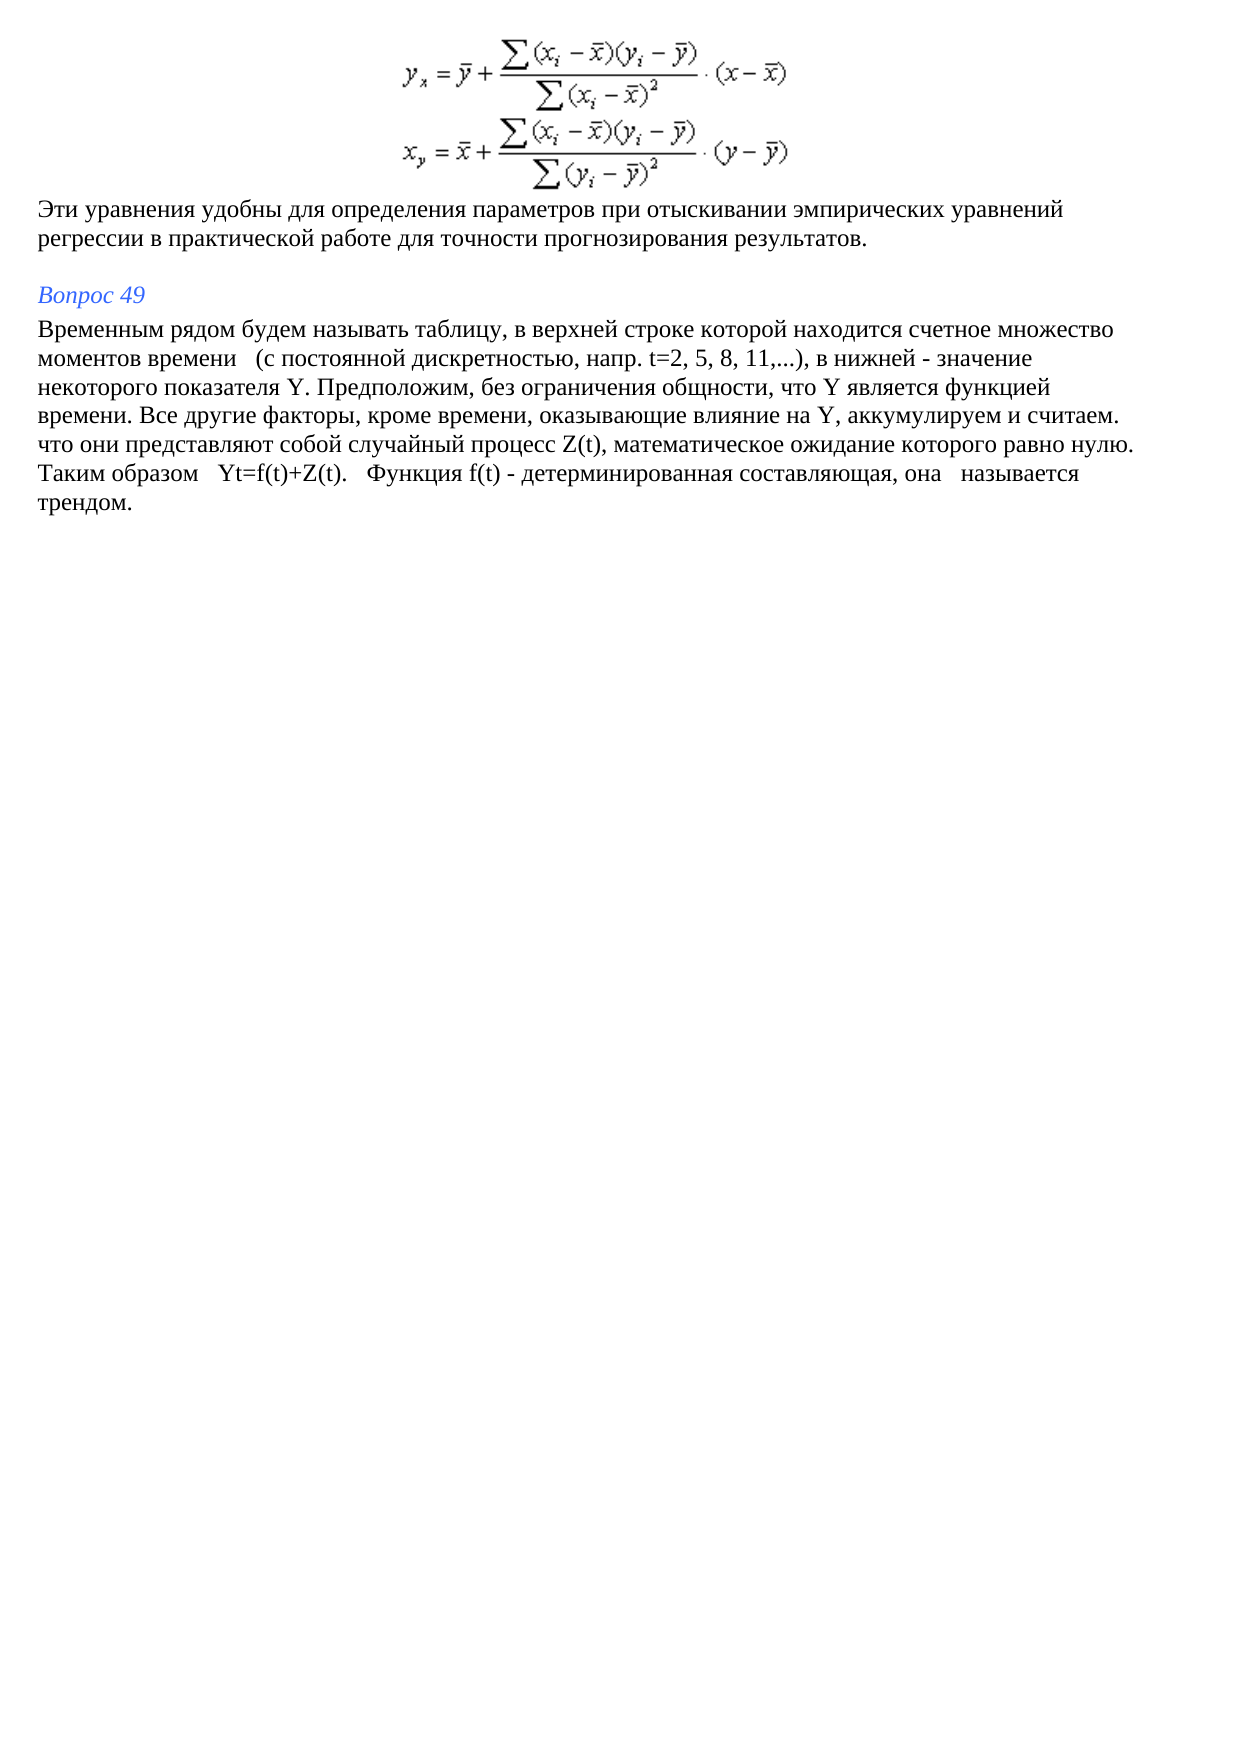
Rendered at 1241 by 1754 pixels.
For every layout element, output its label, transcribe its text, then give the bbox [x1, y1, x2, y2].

picture [397, 37, 792, 194]
text Эти уравнения удобны для определения параметров при отыскивании эмпирических уравнений регрессии в практической работе для точности прогнозирования результатов. [37, 194, 1152, 251]
text Вопрос 49 [37, 280, 1152, 309]
text Временным рядом будем называть таблицу, в верхней строке которой находится счетное множество моментов времени (с постоянной дискретностью, напр. t=2, 5, 8, 11,...), в нижней - значение некоторого показателя Y. Предположим, без ограничения общности, что Y является функцией времени. Все другие факторы, кроме времени, оказывающие влияние на Y, аккумулируем и считаем. что они представляют собой случайный процесс Z(t), математическое ожидание которого равно нулю. Таким образом Yt=f(t)+Z(t). Функция f(t) - детерминированная составляющая, она называется трендом. [37, 314, 1152, 515]
